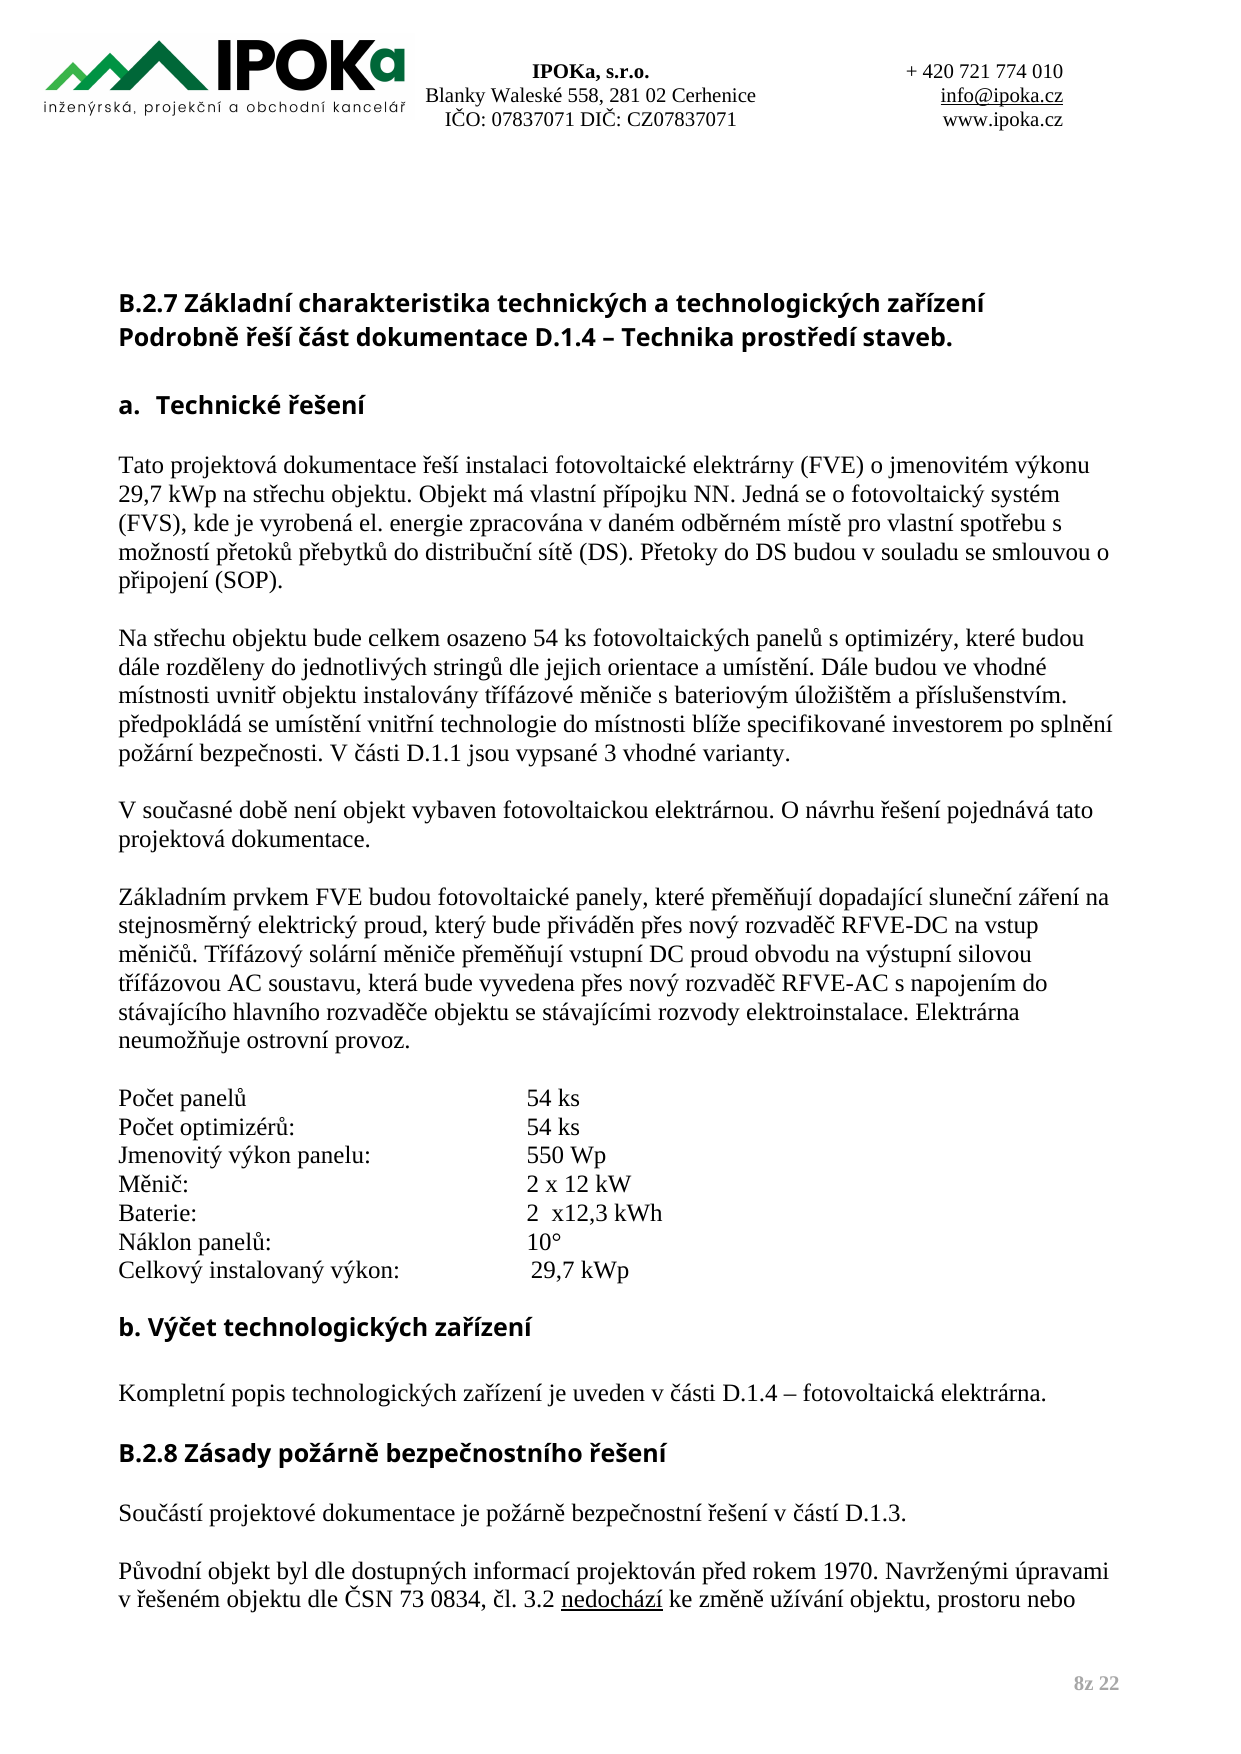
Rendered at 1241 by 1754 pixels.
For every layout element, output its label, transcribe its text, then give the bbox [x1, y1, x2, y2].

text Počet optimizérů: 54 ks [118, 1112, 1122, 1141]
text Počet panelů 54 ks [118, 1083, 1122, 1112]
text Základním prvkem FVE budou fotovoltaické panely, které přeměňují dopadající sluneční záření na stejnosměrný elektrický proud, který bude přiváděn přes nový rozvaděč RFVE-DC na vstup měničů. Třífázový solární měniče přeměňují vstupní DC proud obvodu na výstupní silovou třífázovou AC soustavu, která bude vyvedena přes nový rozvaděč RFVE-AC s napojením do stávajícího hlavního rozvaděče objektu se stávajícími rozvody elektroinstalace. Elektrárna neumožňuje ostrovní provoz. [118, 882, 1122, 1054]
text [118, 1556, 1122, 1613]
text Celkový instalovaný výkon: 29,7 kWp [118, 1256, 1122, 1284]
text Součástí projektové dokumentace je požárně bezpečnostní řešení v částí D.1.3. [118, 1498, 1122, 1527]
text Podrobně řeší část dokumentace D.1.4 – Technika prostředí staveb. [118, 320, 1122, 354]
text V současné době není objekt vybaven fotovoltaickou elektrárnou. O návrhu řešení pojednává tato projektová dokumentace. [118, 796, 1122, 853]
text Jmenovitý výkon panelu: 550 Wp [118, 1141, 1122, 1169]
subtitle B.2.7 Základní charakteristika technických a technologických zařízení [118, 286, 1122, 320]
text Náklon panelů: 10° [118, 1227, 1122, 1256]
text Na střechu objektu bude celkem osazeno 54 ks fotovoltaických panelů s optimizéry, které budou dále rozděleny do jednotlivých stringů dle jejich orientace a umístění. Dále budou ve vhodné místnosti uvnitř objektu instalovány třífázové měniče s bateriovým úložištěm a příslušenstvím. předpokládá se umístění vnitřní technologie do místnosti blíže specifikované investorem po splnění požární bezpečnosti. V části D.1.1 jsou vypsané 3 vhodné varianty. [118, 623, 1122, 767]
subtitle B.2.8 Zásady požárně bezpečnostního řešení [118, 1436, 1122, 1469]
text Tato projektová dokumentace řeší instalaci fotovoltaické elektrárny (FVE) o jmenovitém výkonu 29,7 kWp na střechu objektu. Objekt má vlastní přípojku NN. Jedná se o fotovoltaický systém (FVS), kde je vyrobená el. energie zpracována v daném odběrném místě pro vlastní spotřebu s možností přetoků přebytků do distribuční sítě (DS). Přetoky do DS budou v souladu se smlouvou o připojení (SOP). [118, 451, 1122, 594]
picture [30, 33, 415, 120]
subtitle Technické řešení [118, 388, 1122, 422]
text Kompletní popis technologických zařízení je uveden v části D.1.4 – fotovoltaická elektrárna. [118, 1378, 1122, 1407]
text Měnič: 2 x 12 kW [118, 1169, 1122, 1198]
subtitle Výčet technologických zařízení [118, 1310, 1122, 1344]
text Baterie: 2 x12,3 kWh [118, 1198, 1122, 1227]
